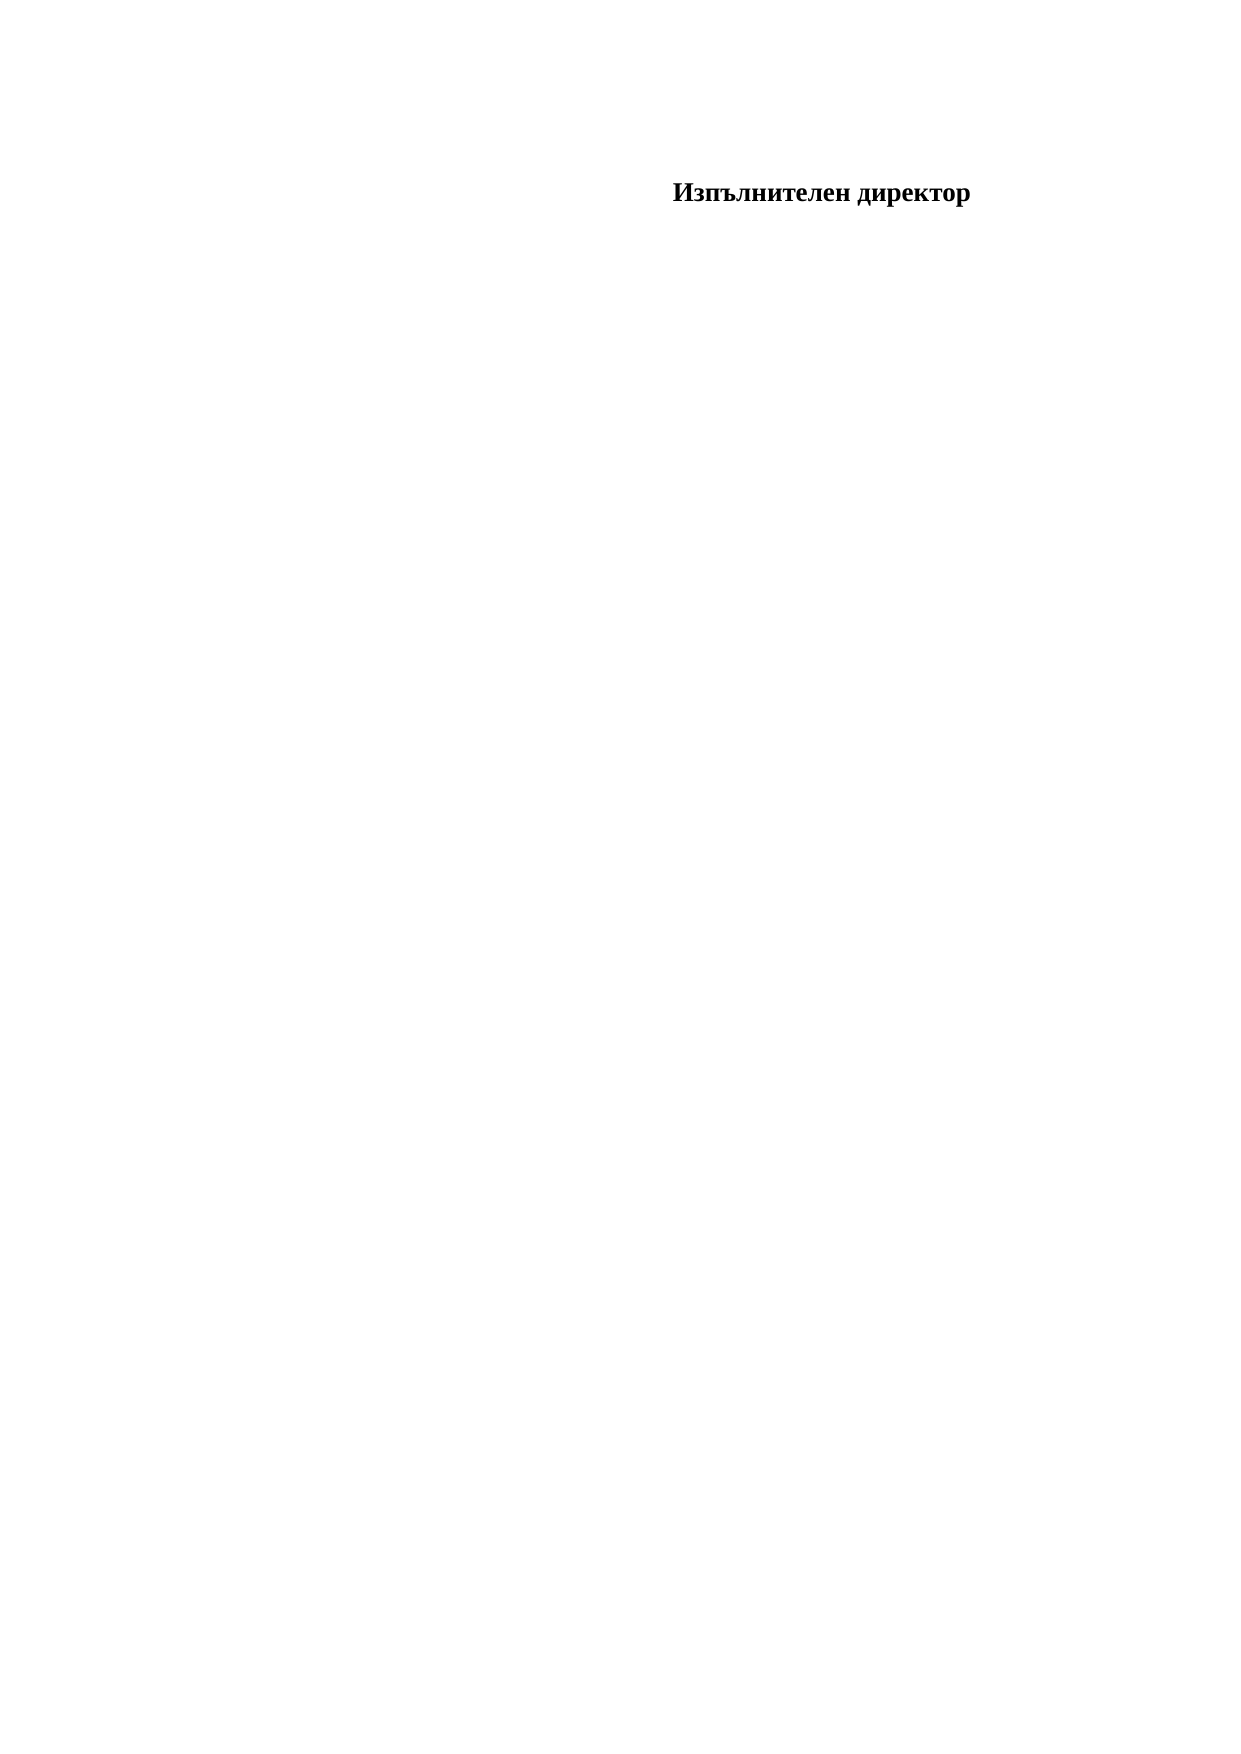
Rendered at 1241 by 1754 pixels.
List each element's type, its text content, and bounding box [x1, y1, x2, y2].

text Изпълнителен директор [635, 176, 1093, 207]
